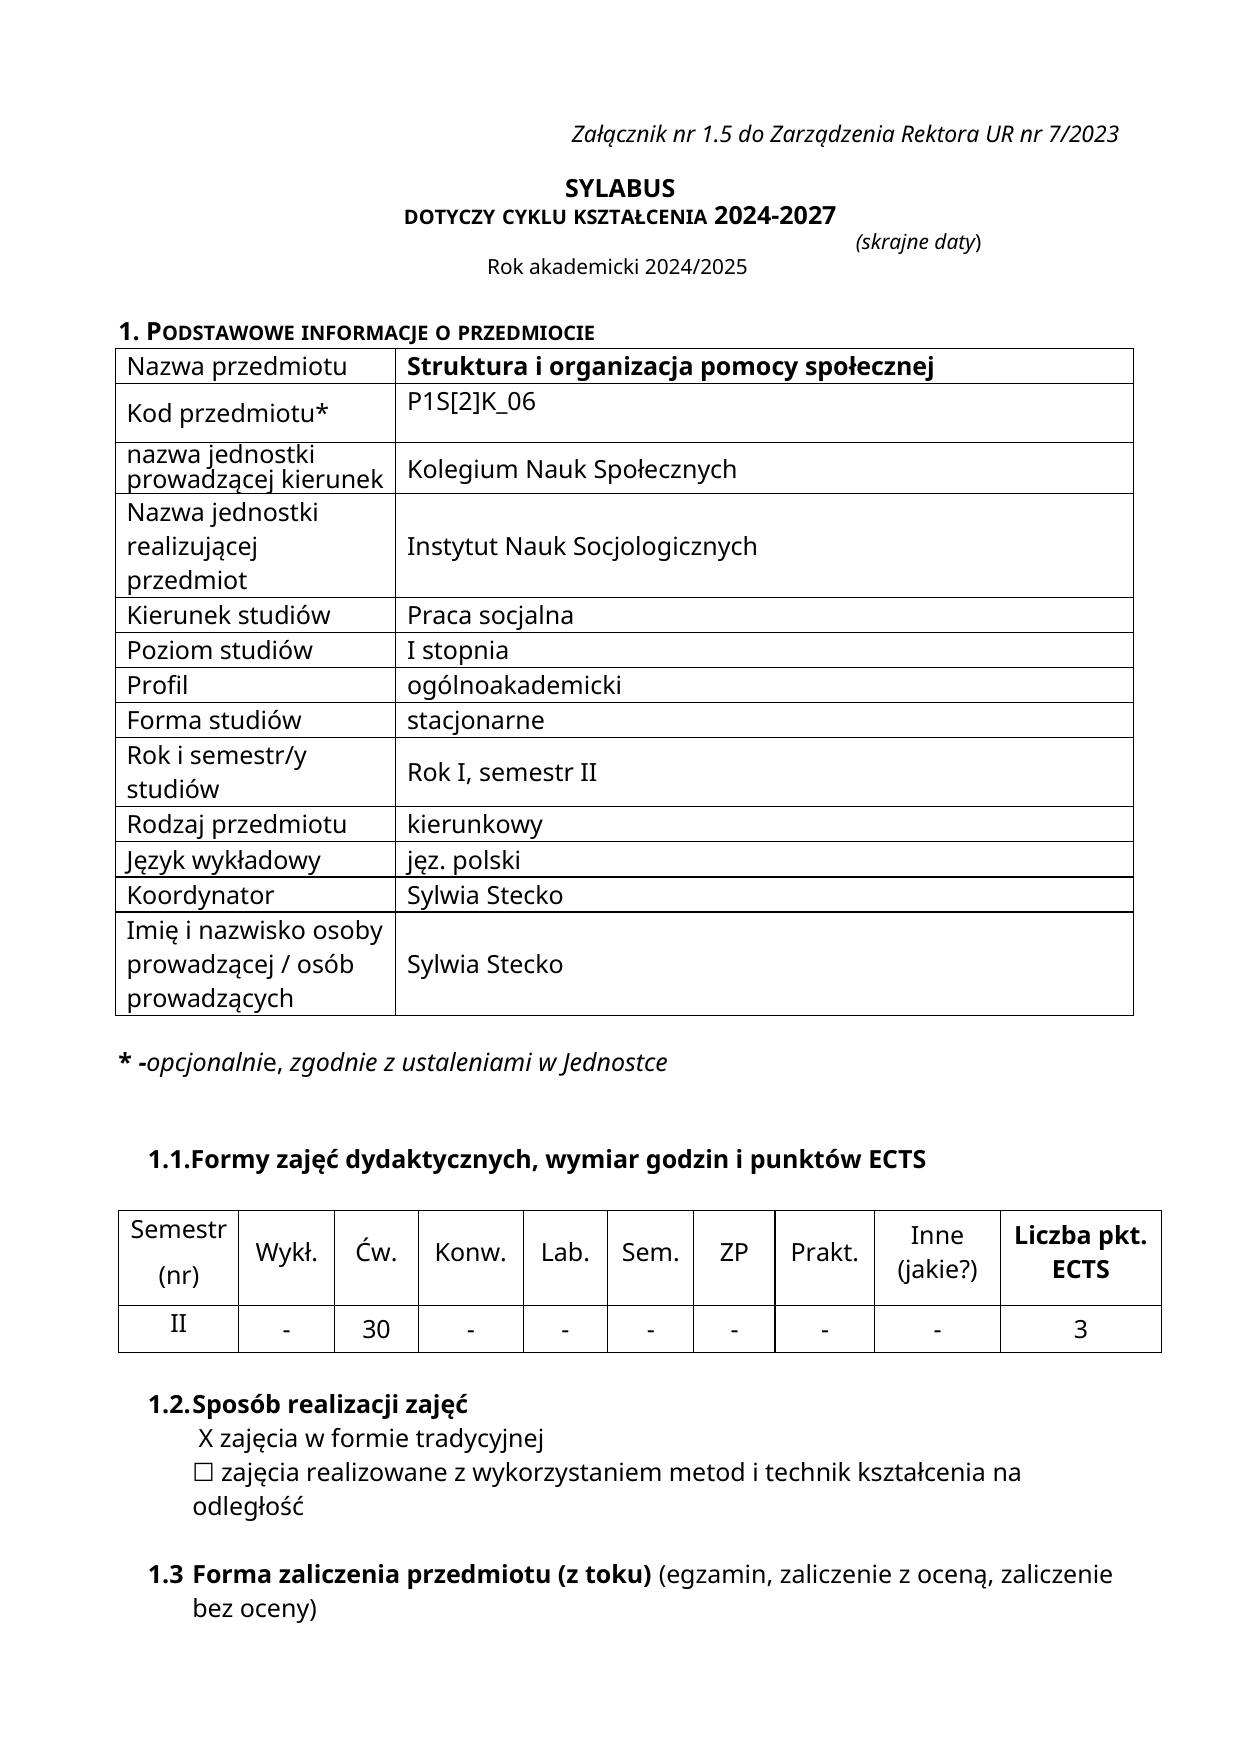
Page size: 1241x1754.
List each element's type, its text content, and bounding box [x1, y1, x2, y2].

table_cell Koordynator [116, 878, 395, 911]
text ☐ zajęcia realizowane z wykorzystaniem metod i technik kształcenia na odległość [192, 1455, 1122, 1523]
table_cell Język wykładowy [116, 842, 395, 876]
table_cell 30 [335, 1306, 418, 1352]
text dotyczy cyklu kształcenia 2024-2027 [118, 204, 1122, 229]
text 1.3 Forma zaliczenia przedmiotu (z toku) (egzamin, zaliczenie z oceną, zaliczenie bez oceny) [148, 1557, 1122, 1625]
table_header Semestr (nr) [119, 1211, 238, 1304]
table_cell Kierunek studiów [116, 598, 395, 632]
table_cell Kolegium Nauk Społecznych [396, 443, 1133, 493]
text (skrajne daty) [118, 229, 1122, 254]
table_cell - [875, 1306, 1000, 1352]
text 1.1.Formy zajęć dydaktycznych, wymiar godzin i punktów ECTS [148, 1142, 1122, 1176]
table_header Struktura i organizacja pomocy społecznej [396, 349, 1133, 382]
table_cell ogólnoakademicki [396, 668, 1133, 702]
table_header Ćw. [335, 1211, 418, 1304]
table_cell 3 [1001, 1306, 1161, 1352]
table_cell Rok I, semestr II [396, 738, 1133, 806]
table_header Prakt. [776, 1211, 874, 1304]
table_cell Sylwia Stecko [396, 878, 1133, 911]
text * -opcjonalnie, zgodnie z ustaleniami w Jednostce [118, 1045, 1122, 1079]
table_header Lab. [524, 1211, 607, 1304]
table_cell - [694, 1306, 774, 1352]
table_header Konw. [419, 1211, 523, 1304]
table_cell Profil [116, 668, 395, 702]
table_cell Rok i semestr/y studiów [116, 738, 395, 806]
text Rok akademicki 2024/2025 [118, 254, 1122, 279]
table_cell P1S[2]K_06 [396, 384, 1133, 442]
table_cell Rodzaj przedmiotu [116, 807, 395, 841]
text 1.2. Sposób realizacji zajęć [148, 1387, 1122, 1421]
text SYLABUS [118, 170, 1122, 204]
table_cell - [776, 1306, 874, 1352]
table_cell Nazwa jednostki realizującej przedmiot [116, 494, 395, 597]
table_cell - [419, 1306, 523, 1352]
table_cell Poziom studiów [116, 633, 395, 667]
table_cell Imię i nazwisko osoby prowadzącej / osób prowadzących [116, 913, 395, 1015]
table_cell jęz. polski [396, 842, 1133, 876]
text X zajęcia w formie tradycyjnej [192, 1421, 1122, 1455]
table_cell kierunkowy [396, 807, 1133, 841]
table_cell Praca socjalna [396, 598, 1133, 632]
table_header Sem. [608, 1211, 693, 1304]
table_cell - [524, 1306, 607, 1352]
table_cell nazwa jednostki prowadzącej kierunek [116, 443, 395, 493]
table_cell stacjonarne [396, 703, 1133, 737]
table_header Nazwa przedmiotu [116, 349, 395, 382]
table_cell Forma studiów [116, 703, 395, 737]
table_header Liczba pkt. ECTS [1001, 1211, 1161, 1304]
table_header ZP [694, 1211, 774, 1304]
table_cell Sylwia Stecko [396, 913, 1133, 1015]
text 1. Podstawowe informacje o przedmiocie [118, 313, 1122, 347]
table_cell Kod przedmiotu* [116, 384, 395, 442]
table_cell Instytut Nauk Socjologicznych [396, 494, 1133, 597]
text Załącznik nr 1.5 do Zarządzenia Rektora UR nr 7/2023 [118, 118, 1122, 149]
table_cell - [239, 1306, 334, 1352]
table_header Inne (jakie?) [875, 1211, 1000, 1304]
table_cell I stopnia [396, 633, 1133, 667]
table_cell II [119, 1306, 238, 1352]
table_header Wykł. [239, 1211, 334, 1304]
table_cell - [608, 1306, 693, 1352]
